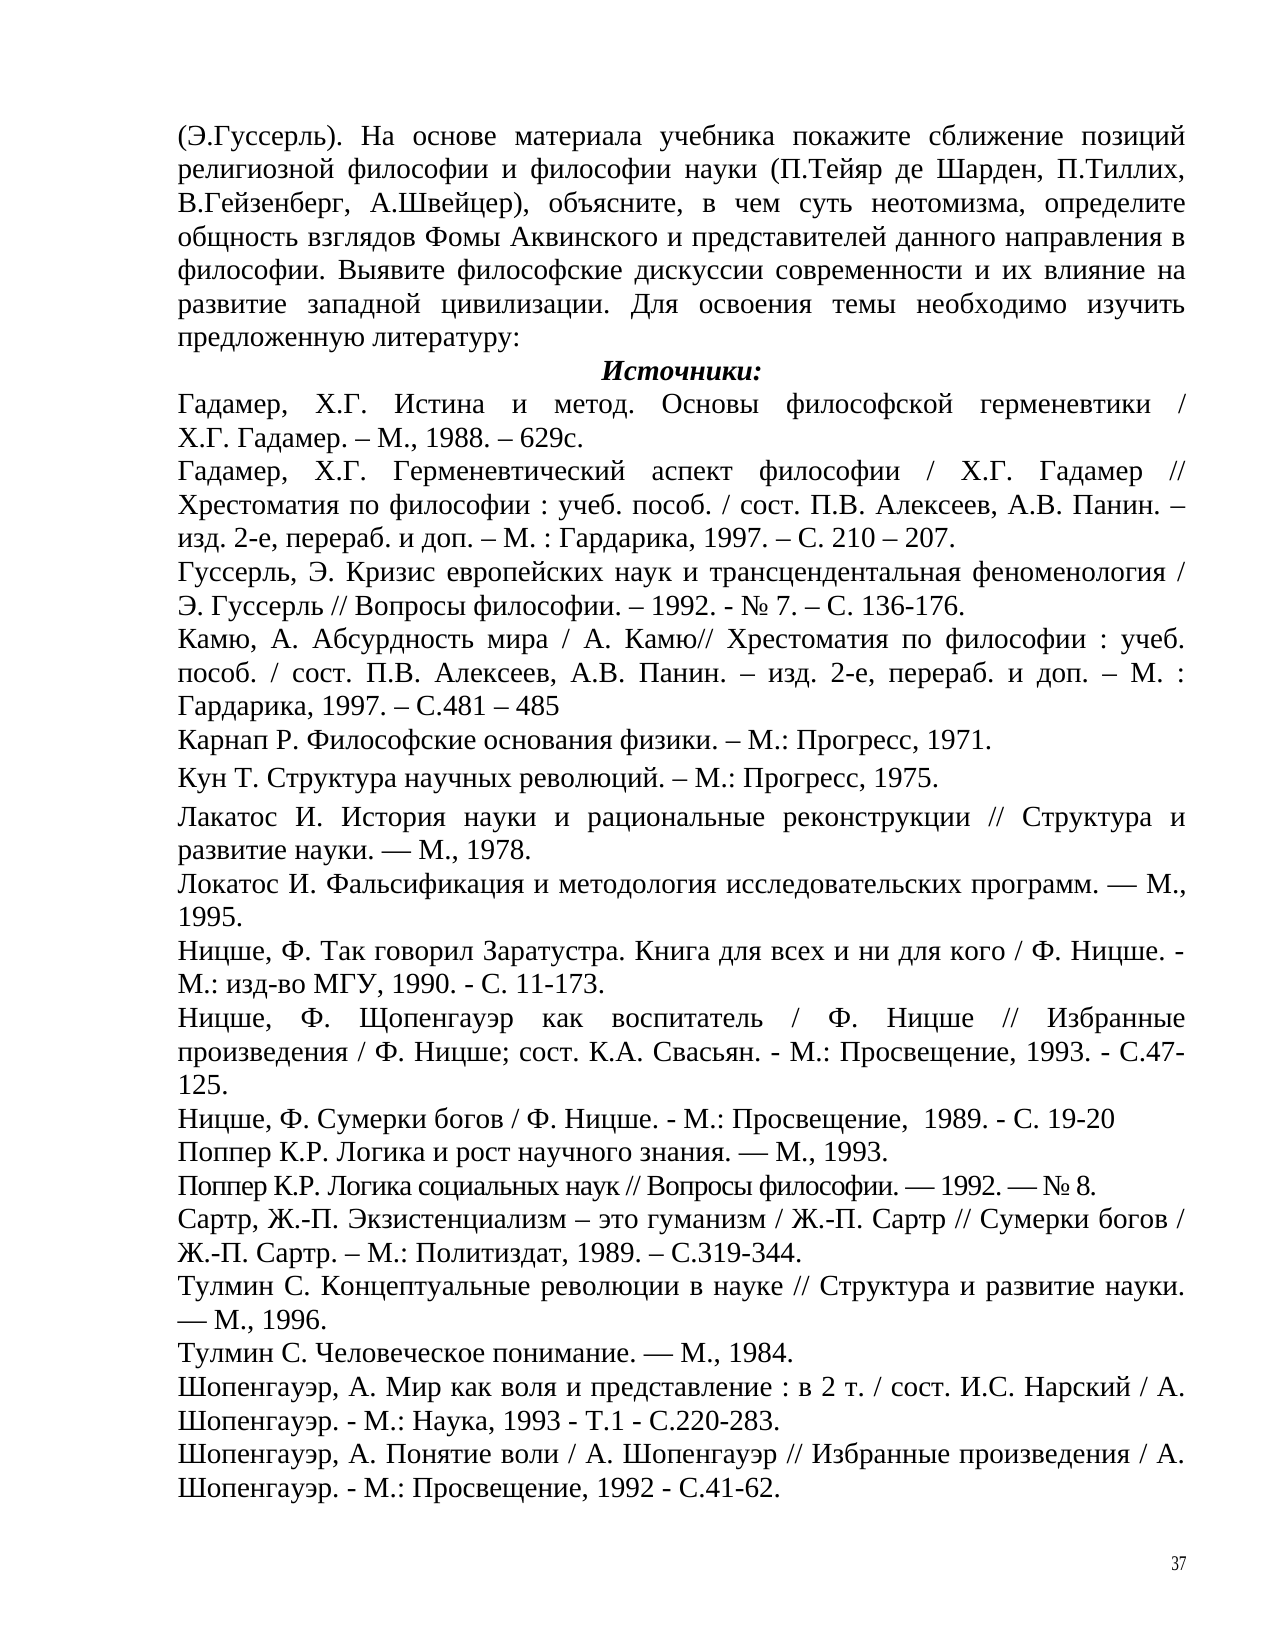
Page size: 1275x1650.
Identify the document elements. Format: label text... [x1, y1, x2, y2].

text Ницше, Ф. Так говорил Заратустра. Книга для всех и ни для кого / Ф. Ницше. - М.: изд-во МГУ, 1990. - С. 11-173. [177, 933, 1186, 1000]
text Сартр, Ж.-П. Экзистенциализм – это гуманизм / Ж.-П. Сартр // Сумерки богов / Ж.-П. Сартр. – М.: Политиздат, 1989. – С.319-344. [177, 1201, 1186, 1268]
text Лакатос И. История науки и рациональные реконструкции // Структура и развитие науки. — М., 1978. [177, 799, 1186, 866]
text Источники: [177, 353, 1186, 386]
text Шопенгауэр, А. Мир как воля и представление : в 2 т. / сост. И.С. Нарский / А. Шопенгауэр. - М.: Наука, 1993 - Т.1 - С.220-283. [177, 1369, 1186, 1436]
text Поппер К.Р. Логика социальных наук // Вопросы философии. — 1992. — № 8. [177, 1168, 1186, 1201]
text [177, 118, 1186, 353]
text Гуссерль, Э. Кризис европейских наук и трансцендентальная феноменология / Э. Гуссерль // Вопросы философии. – 1992. - № 7. – С. 136-176. [177, 554, 1186, 621]
text Ницше, Ф. Сумерки богов / Ф. Ницше. - М.: Просвещение, 1989. - С. 19-20 [177, 1101, 1186, 1134]
text Гадамер, Х.Г. Герменевтический аспект философии / Х.Г. Гадамер // Хрестоматия по философии : учеб. пособ. / сост. П.В. Алексеев, А.В. Панин. – изд. 2-е, перераб. и доп. – М. : Гардарика, 1997. – С. 210 – 207. [177, 453, 1186, 554]
text Шопенгауэр, А. Понятие воли / А. Шопенгауэр // Избранные произведения / А. Шопенгауэр. - М.: Просвещение, 1992 - С.41-62. [177, 1436, 1186, 1503]
text Тулмин С. Человеческое понимание. — М., 1984. [177, 1336, 1186, 1369]
text Карнап Р. Философские основания физики. – М.: Прогресс, 1971. [177, 722, 1186, 755]
text Камю, А. Абсурдность мира / А. Камю// Хрестоматия по философии : учеб. пособ. / сост. П.В. Алексеев, А.В. Панин. – изд. 2-е, перераб. и доп. – М. : Гардарика, 1997. – С.481 – 485 [177, 621, 1186, 722]
text Гадамер, Х.Г. Истина и метод. Основы философской герменевтики / Х.Г. Гадамер. – М., 1988. – 629с. [177, 386, 1186, 453]
text Поппер К.Р. Логика и рост научного знания. — М., 1993. [177, 1134, 1186, 1168]
text Тулмин С. Концептуальные революции в науке // Структура и развитие науки. — М., 1996. [177, 1268, 1186, 1336]
text Кун Т. Структура научных революций. – М.: Прогресс, 1975. [177, 760, 1186, 794]
text Ницше, Ф. Щопенгауэр как воспитатель / Ф. Ницше // Избранные произведения / Ф. Ницше; сост. К.А. Свасьян. - М.: Просвещение, 1993. - С.47-125. [177, 1000, 1186, 1101]
text Локатос И. Фальсификация и методология исследовательских программ. — М., 1995. [177, 866, 1186, 933]
